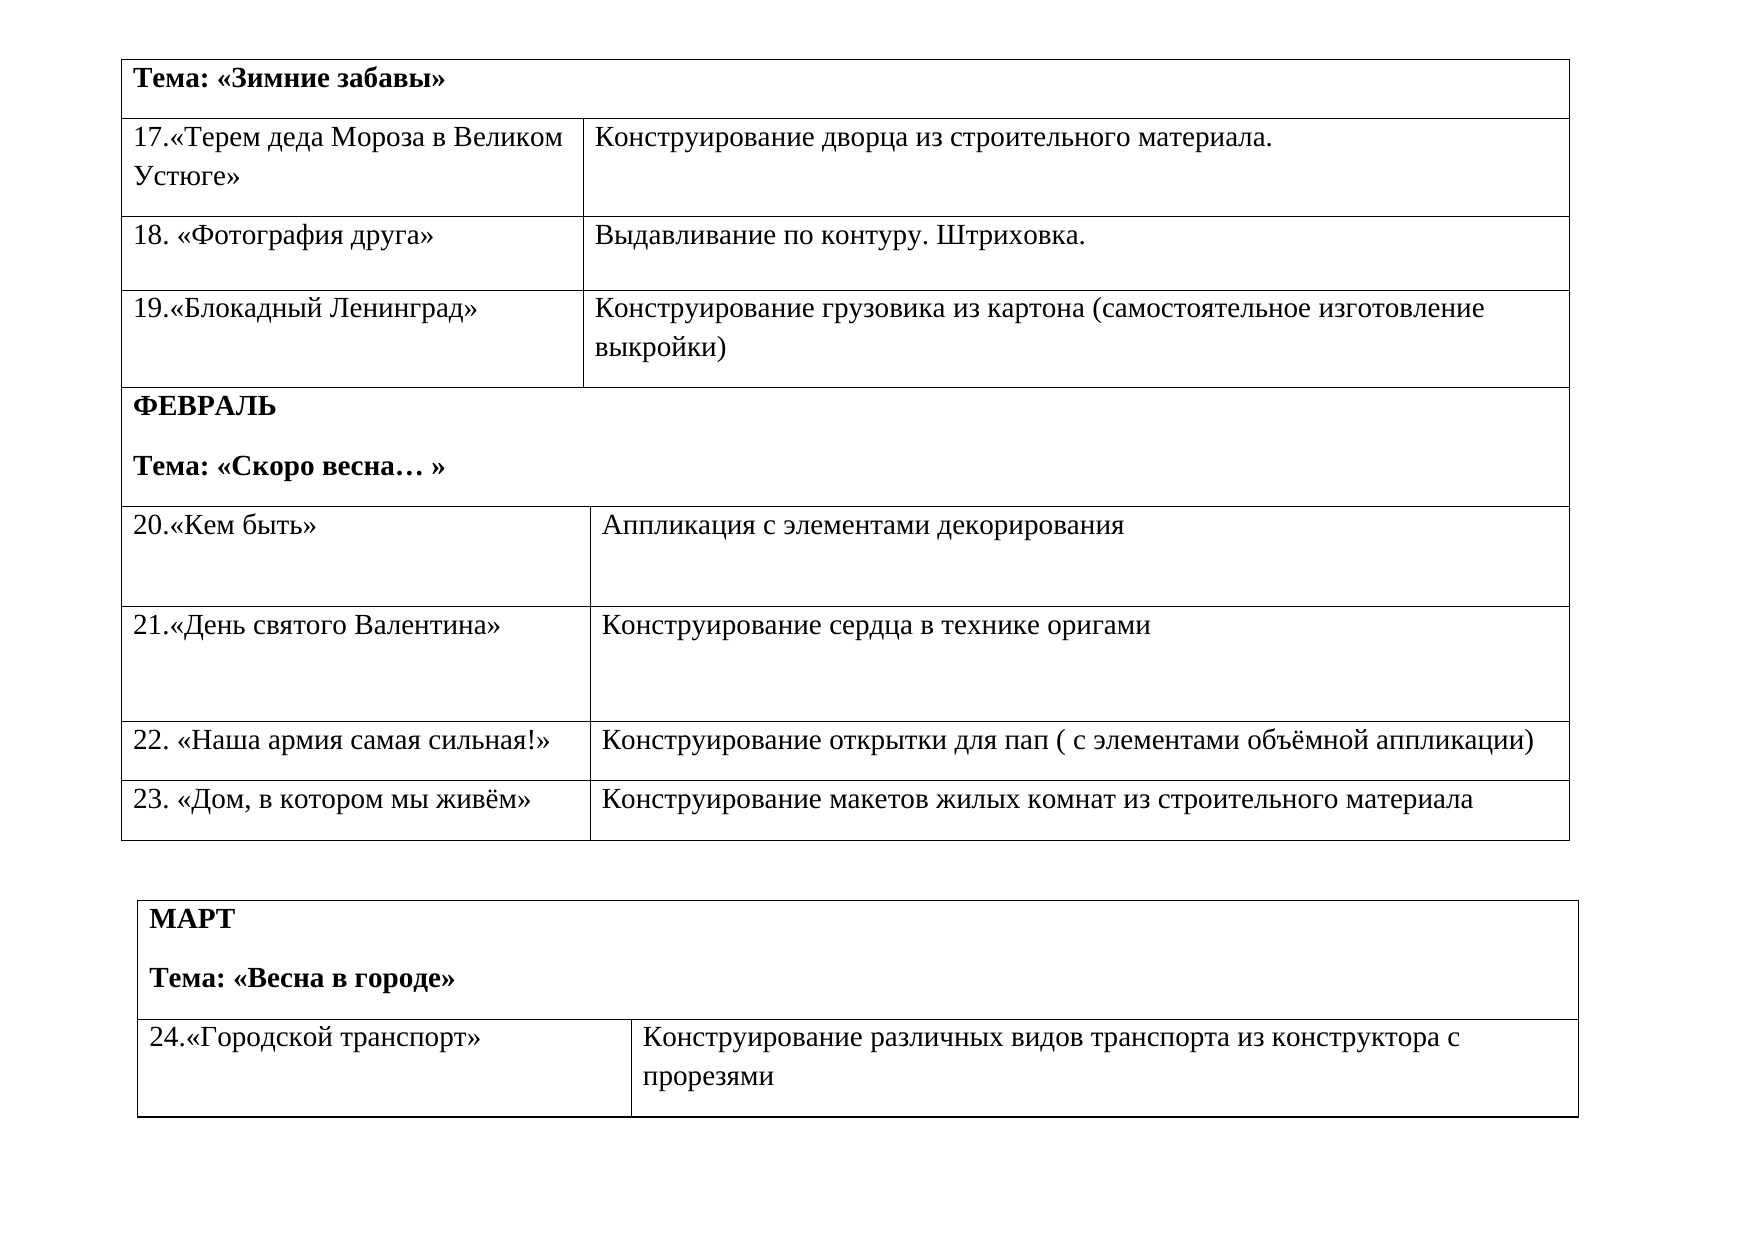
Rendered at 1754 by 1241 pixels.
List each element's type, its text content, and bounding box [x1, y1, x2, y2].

table_cell 18. «Фотография друга» [122, 217, 583, 289]
table_cell Конструирование различных видов транспорта из конструктора с прорезями [632, 1020, 1578, 1116]
table_cell 17.«Терем деда Мороза в Великом Устюге» [122, 119, 583, 216]
table_cell Конструирование макетов жилых комнат из строительного материала [591, 781, 1569, 839]
table_cell 22. «Наша армия самая сильная!» [122, 722, 590, 780]
table_cell Выдавливание по контуру. Штриховка. [584, 217, 1569, 289]
table_cell ФЕВРАЛЬ Тема: «Скоро весна… » [122, 388, 1569, 506]
table_cell 24.«Городской транспорт» [138, 1020, 631, 1116]
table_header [122, 60, 1569, 118]
table_cell Конструирование сердца в технике оригами [591, 607, 1569, 721]
table_cell Конструирование открытки для пап ( с элементами объёмной аппликации) [591, 722, 1569, 780]
table_cell 20.«Кем быть» [122, 507, 590, 606]
table_cell 19.«Блокадный Ленинград» [122, 291, 583, 387]
table_cell Конструирование дворца из строительного материала. [584, 119, 1569, 216]
table_cell Аппликация с элементами декорирования [591, 507, 1569, 606]
table_cell 21.«День святого Валентина» [122, 607, 590, 721]
table_header МАРТ Тема: «Весна в городе» [138, 901, 1578, 1018]
table_cell 23. «Дом, в котором мы живём» [122, 781, 590, 839]
table_cell Конструирование грузовика из картона (самостоятельное изготовление выкройки) [584, 291, 1569, 387]
